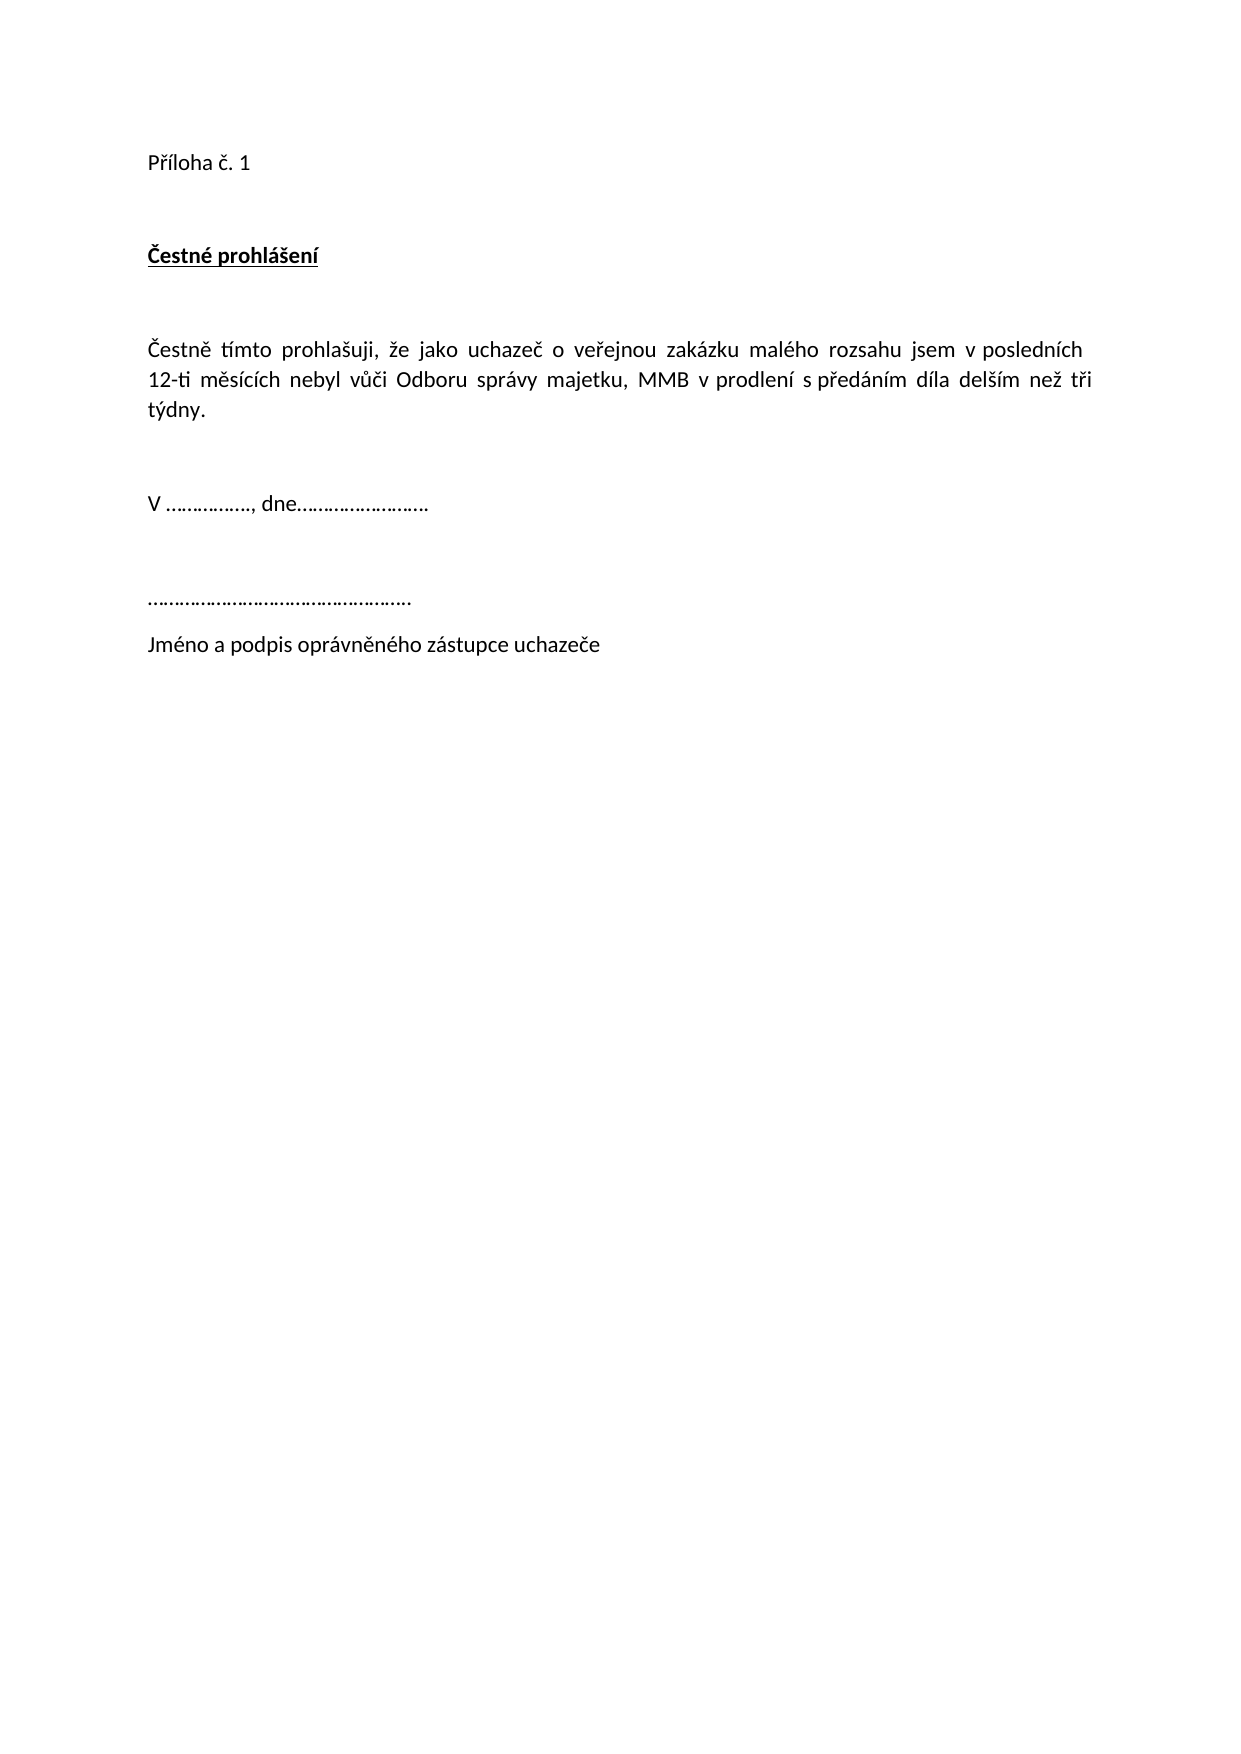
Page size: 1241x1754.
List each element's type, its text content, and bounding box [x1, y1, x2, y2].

text Příloha č. 1 [148, 148, 1093, 176]
text Čestné prohlášení [148, 241, 1093, 269]
text V ……………., dne……………………. [148, 489, 1093, 517]
text Čestně tímto prohlašuji, že jako uchazeč o veřejnou zakázku malého rozsahu jsem v posledních 12-ti měsících nebyl vůči Odboru správy majetku, MMB v prodlení s předáním díla delším než tři týdny. [148, 335, 1093, 423]
text Jméno a podpis oprávněného zástupce uchazeče [148, 630, 1093, 658]
text ………………………………………….. [148, 583, 1093, 611]
